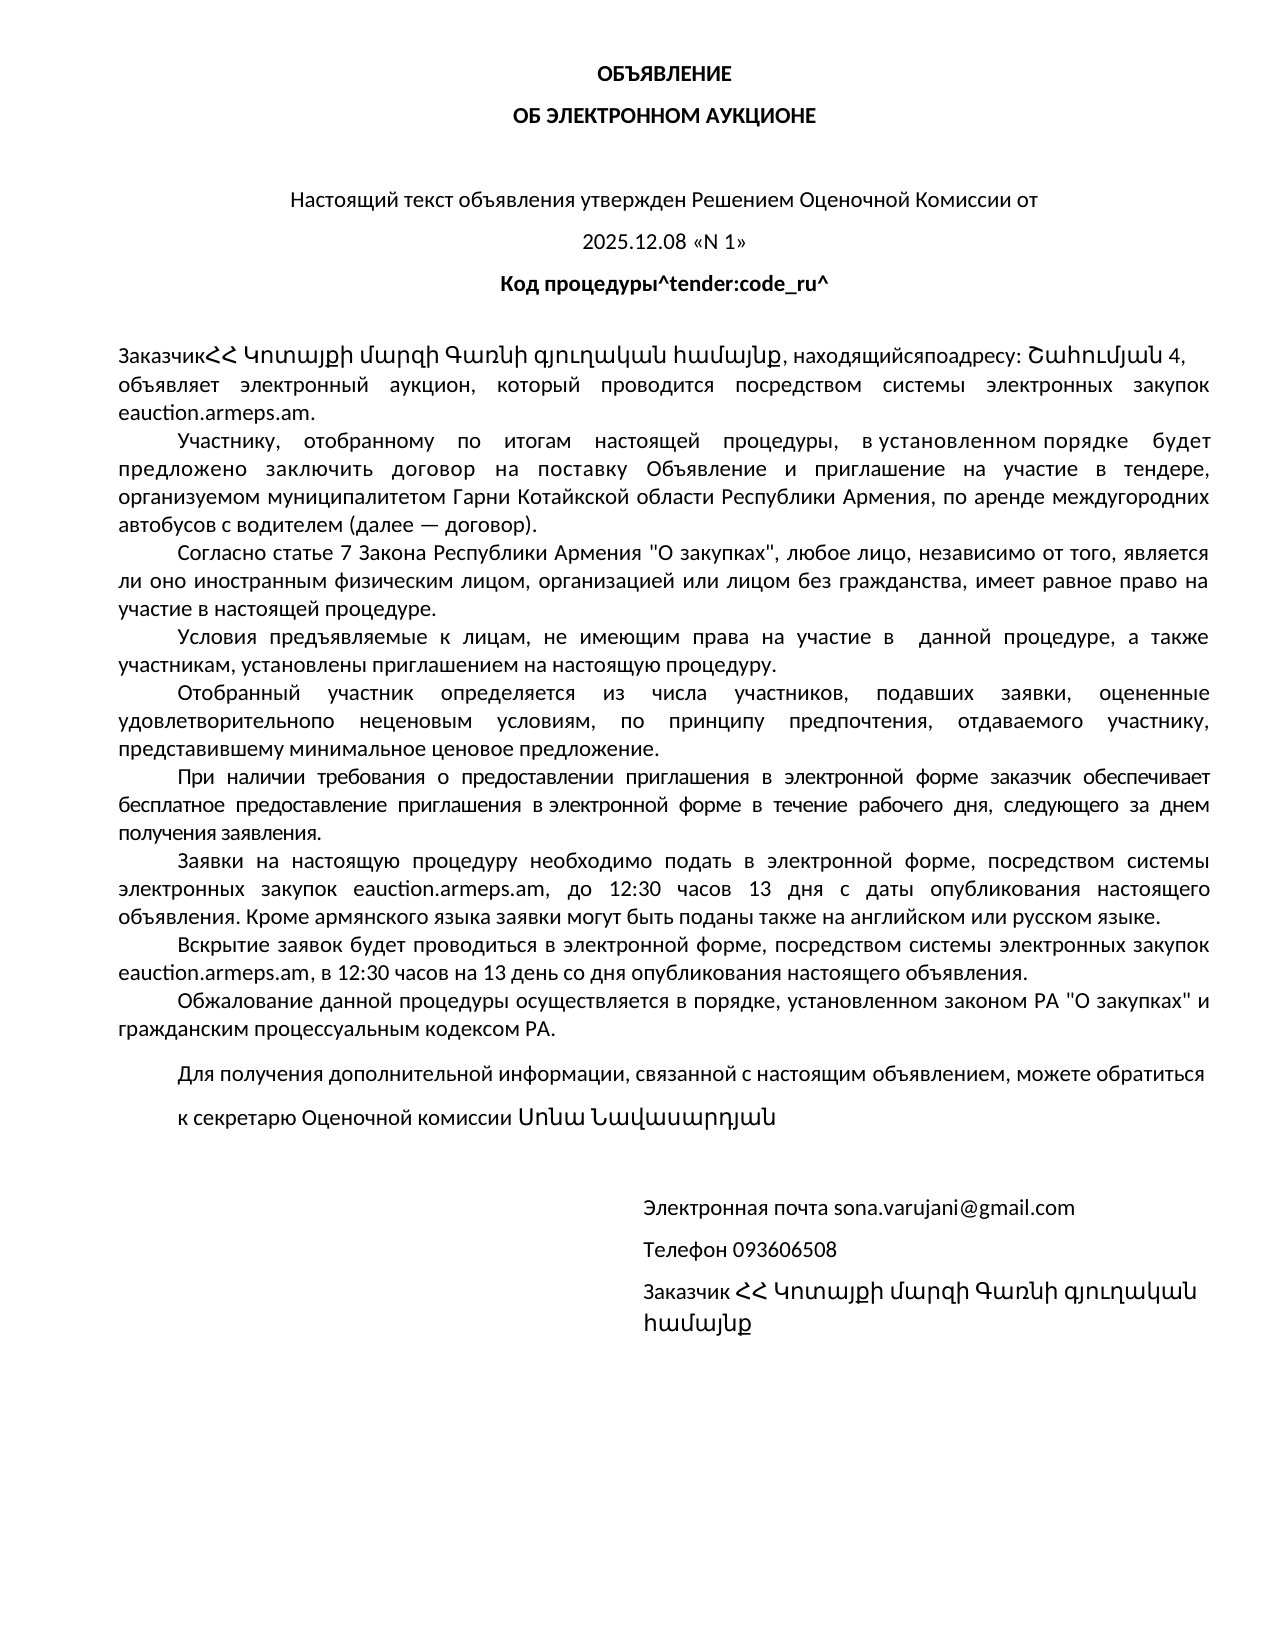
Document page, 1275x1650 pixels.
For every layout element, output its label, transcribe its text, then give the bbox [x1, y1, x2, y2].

text Обжалование данной процедуры осуществляется в порядке, установленном законом РА "О закупках" и гражданским процессуальным кодексом РА. [118, 986, 1211, 1042]
text 2025.12.08 «N 1» [118, 227, 1211, 255]
text Заказчик ՀՀ Կոտայքի մարզի Գառնի գյուղական համայնք [643, 1277, 1211, 1337]
text Заявки на настоящую процедуру необходимо подать в электронной форме, посредством системы электронных закупок eauction.armeps.am, до 12:30 часов 13 дня с даты опубликования настоящего объявления. Кроме армянского языка заявки могут быть поданы также на английском или русском языке. [118, 846, 1211, 930]
text Отобранный участник определяется из числа участников, подавших заявки, оцененные удовлетворительнопо неценовым условиям, по принципу предпочтения, отдаваемого участнику, представившему минимальное ценовое предложение. [118, 678, 1211, 762]
text ОБ ЭЛЕКТРОННОМ АУКЦИОНЕ [118, 101, 1211, 129]
text объявляет электронный аукцион, который проводится посредством системы электронных закупок eauction.armeps.am. [118, 370, 1211, 426]
text Согласно статье 7 Закона Республики Армения "О закупках", любое лицо, независимо от того, является ли оно иностранным физическим лицом, организацией или лицом без гражданства, имеет равное право на участие в настоящей процедуре. [118, 538, 1211, 622]
text Вскрытие заявок будет проводиться в электронной форме, посредством системы электронных закупок eauction.armeps.am, в 12:30 часов на 13 день со дня опубликования настоящего объявления. [118, 930, 1211, 986]
text Для получения дополнительной информации, связанной с настоящим объявлением, можете обратиться [118, 1059, 1211, 1087]
text Участнику, отобранному по итогам настоящей процедуры, в установленном порядке будет предложено заключить договор на поставку Объявление и приглашение на участие в тендере, организуемом муниципалитетом Гарни Котайкской области Республики Армения, по аренде междугородних автобусов с водителем (далее — договор). [118, 426, 1211, 538]
text ОБЪЯВЛЕНИЕ [118, 59, 1211, 87]
text Электронная почта sona.varujani@gmail.com [643, 1193, 1211, 1221]
text Телефон 093606508 [643, 1235, 1211, 1263]
text к секретарю Оценочной комиссии Սոնա Նավասարդյան [118, 1103, 1211, 1132]
text При наличии требования о предоставлении приглашения в электронной форме заказчик обеспечивает бесплатное предоставление приглашения в электронной форме в течение рабочего дня, следующего за днем получения заявления. [118, 762, 1211, 846]
text ЗаказчикՀՀ Կոտայքի մարզի Գառնի գյուղական համայնք, находящийсяпоадресу: Շահումյան 4, [118, 342, 1211, 370]
text Условия предъявляемые к лицам, не имеющим права на участие в данной процедуре, а также участникам, установлены приглашением на настоящую процедуру. [118, 622, 1211, 678]
text Код процедуры^tender:code_ru^ [118, 269, 1211, 297]
text Настоящий текст объявления утвержден Решением Оценочной Комиссии от [118, 185, 1211, 213]
